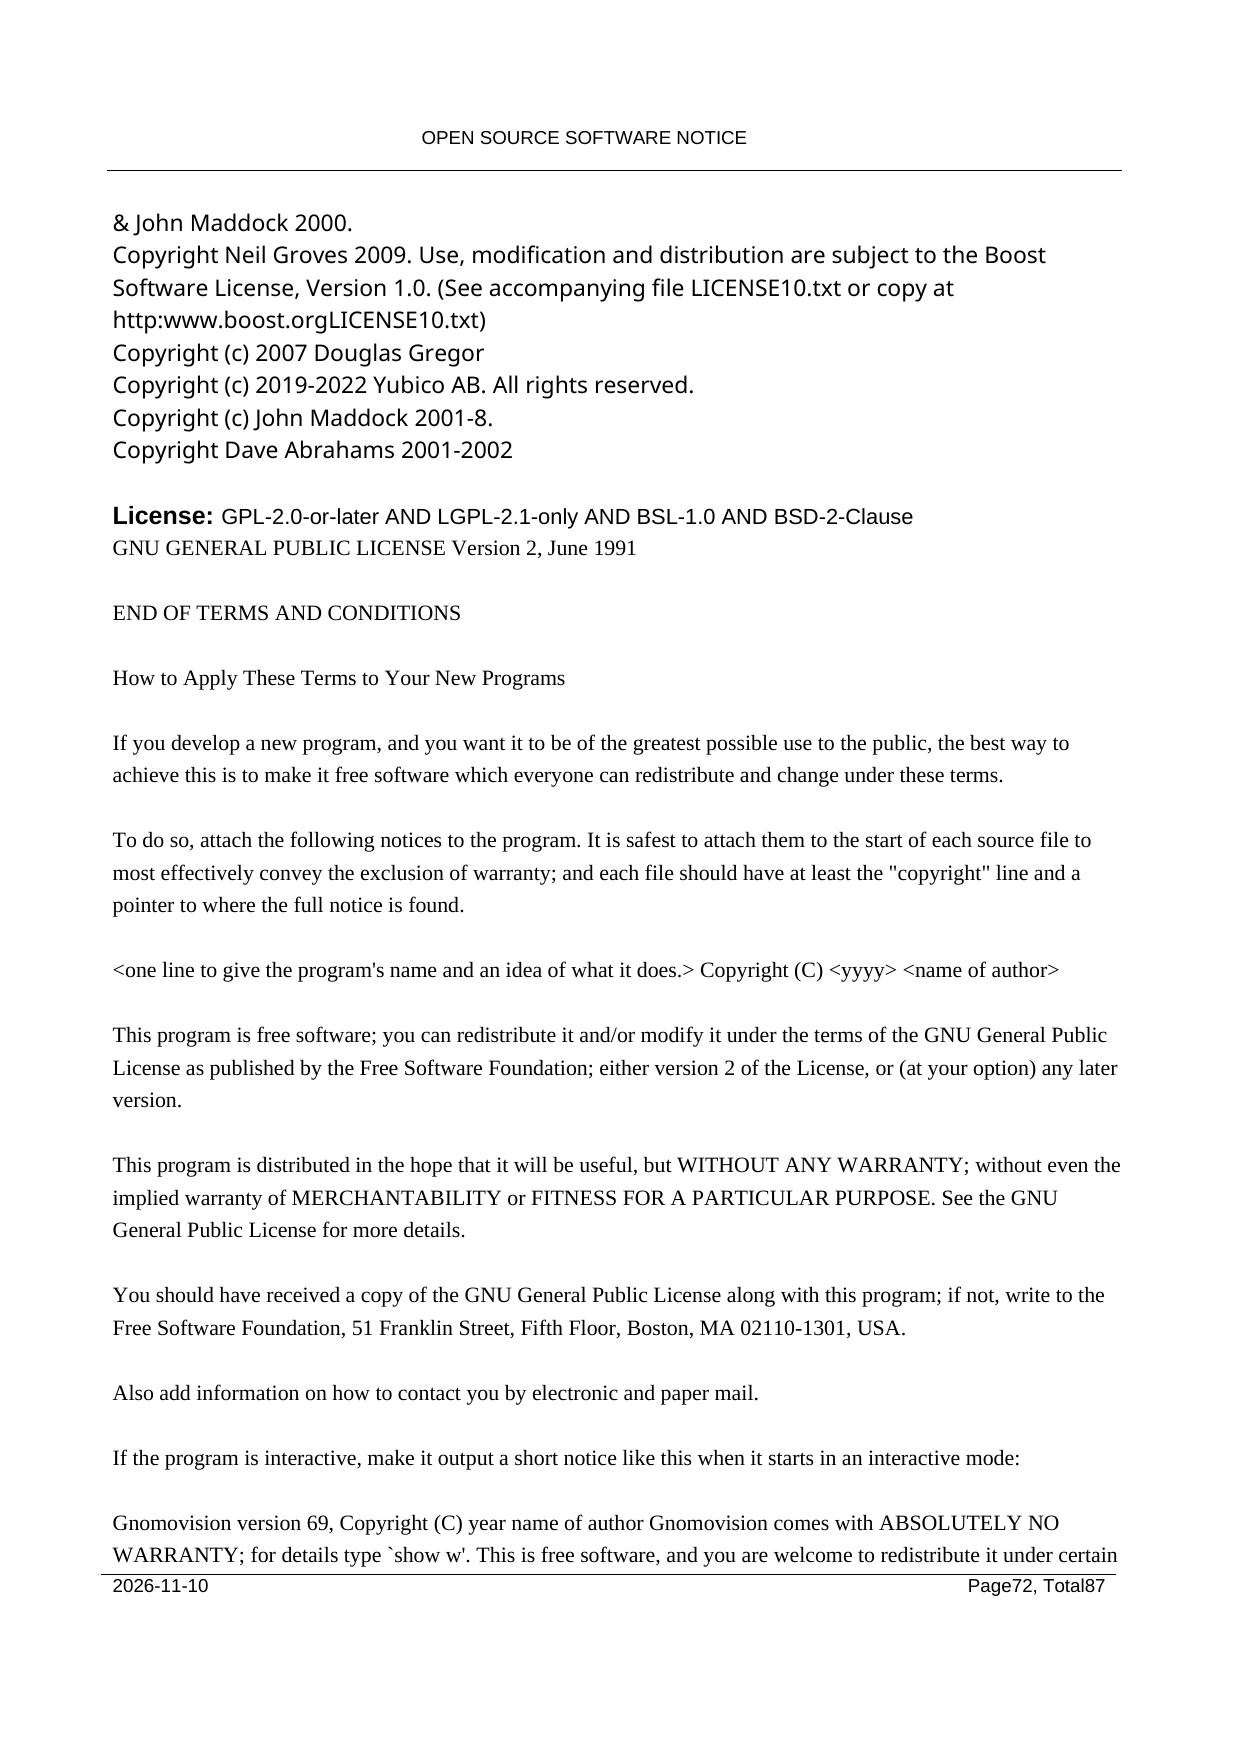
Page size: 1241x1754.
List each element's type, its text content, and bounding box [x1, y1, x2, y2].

text License: GPL-2.0-or-later AND LGPL-2.1-only AND BSL-1.0 AND BSD-2-Clause [112, 499, 1128, 531]
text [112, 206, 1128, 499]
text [112, 531, 1128, 1571]
